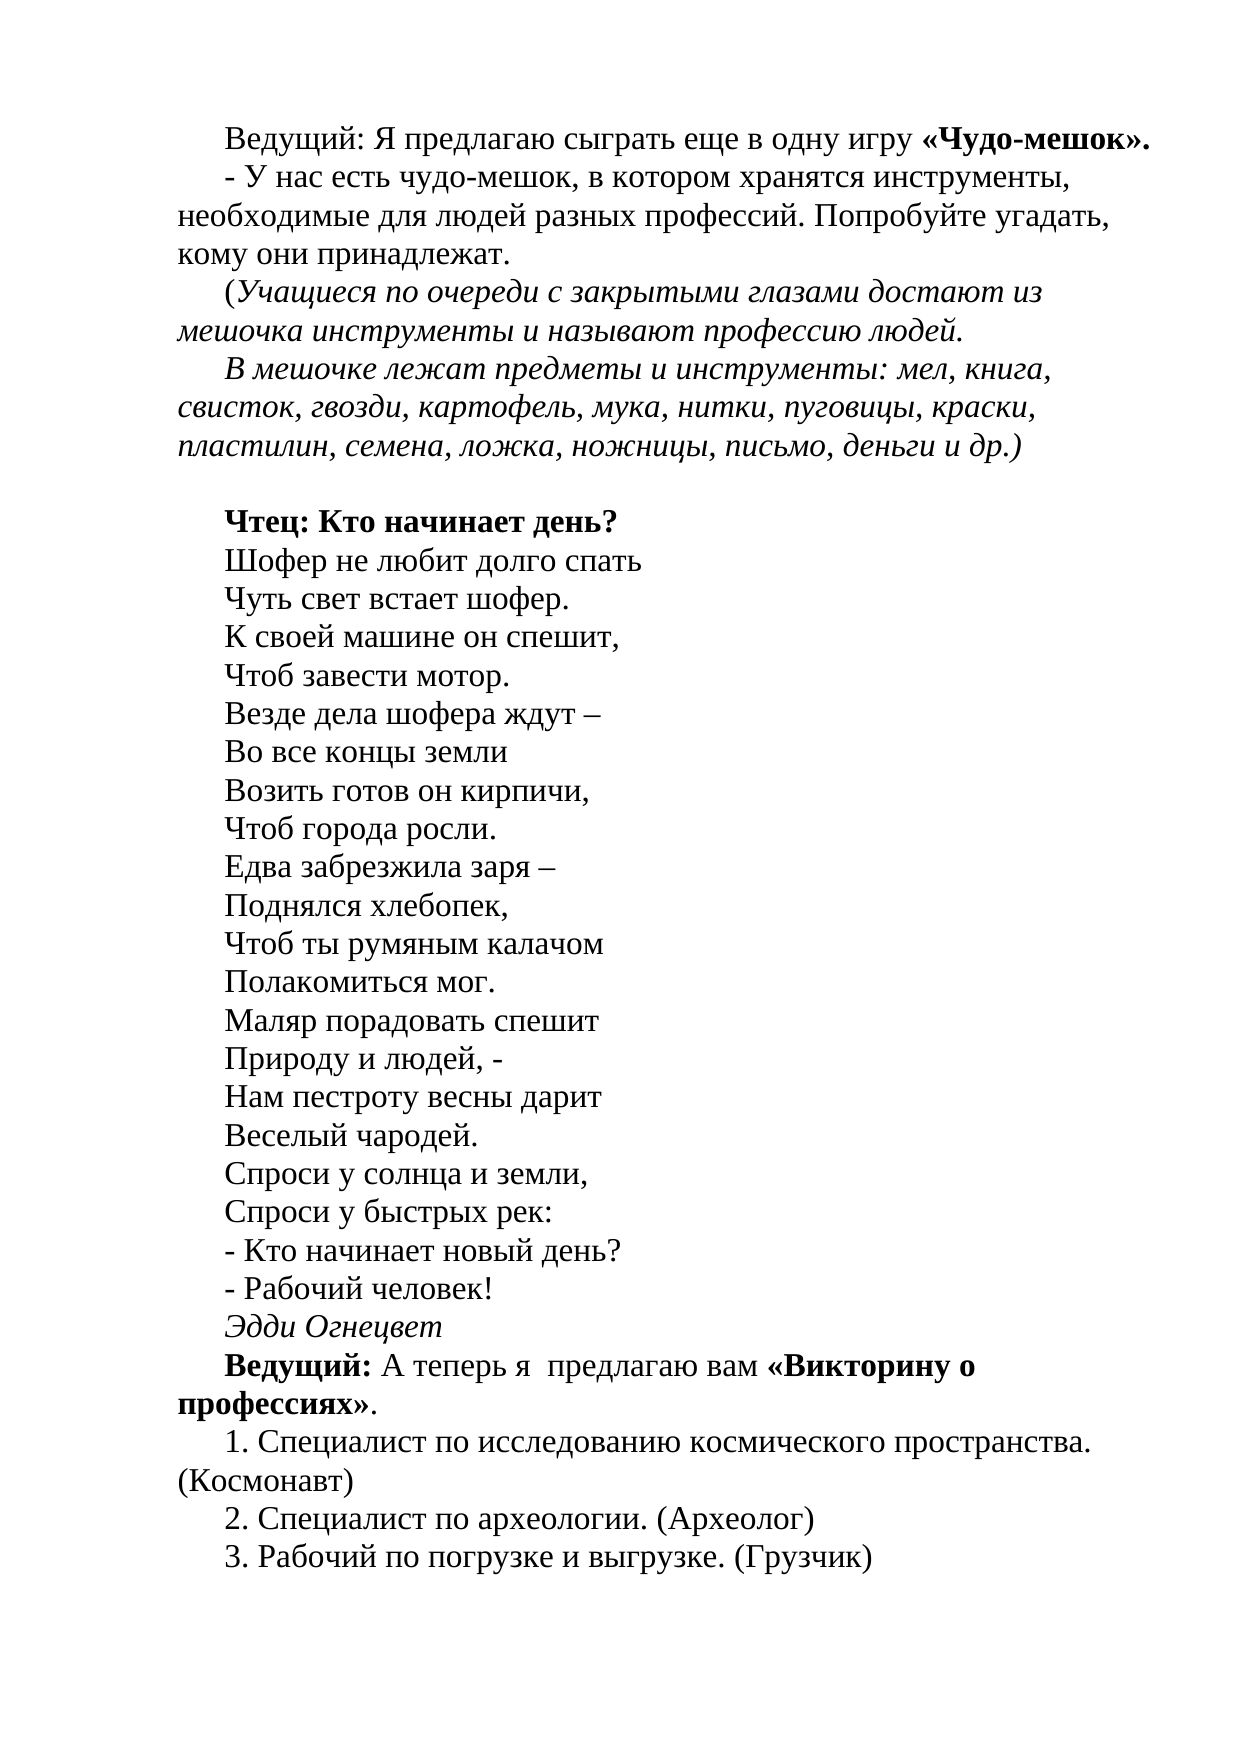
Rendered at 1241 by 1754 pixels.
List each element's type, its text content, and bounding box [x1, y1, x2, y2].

text Полакомиться мог. [177, 961, 1152, 1000]
text Шофер не любит долго спать [177, 540, 1152, 578]
text Едва забрезжила заря – [177, 846, 1152, 885]
text Спроси у быстрых рек: [177, 1191, 1152, 1230]
text - У нас есть чудо-мешок, в котором хранятся инструменты, необходимые для людей разных профессий. Попробуйте угадать, кому они принадлежат. [177, 156, 1152, 271]
text 2. Специалист по археологии. (Археолог) [177, 1498, 1152, 1536]
text Ведущий: А теперь я предлагаю вам «Викторину о профессиях». [177, 1345, 1152, 1421]
text Поднялся хлебопек, [177, 885, 1152, 923]
text Спроси у солнца и земли, [177, 1153, 1152, 1191]
text (Учащиеся по очереди с закрытыми глазами достают из мешочка инструменты и называют профессию людей. [177, 271, 1152, 348]
text Нам пестроту весны дарит [177, 1076, 1152, 1115]
text Чтец: Кто начинает день? [177, 501, 1152, 540]
text Маляр порадовать спешит [177, 1000, 1152, 1038]
text Чтоб города росли. [177, 808, 1152, 846]
text Ведущий: Я предлагаю сыграть еще в одну игру «Чудо-мешок». [177, 118, 1152, 156]
text Природу и людей, - [177, 1038, 1152, 1076]
text В мешочке лежат предметы и инструменты: мел, книга, свисток, гвозди, картофель, мука, нитки, пуговицы, краски, пластилин, семена, ложка, ножницы, письмо, деньги и др.) [177, 348, 1152, 463]
text 1. Специалист по исследованию космического пространства. (Космонавт) [177, 1421, 1152, 1498]
text Эдди Огнецвет [177, 1306, 1152, 1345]
text Чтоб ты румяным калачом [177, 923, 1152, 961]
text 3. Рабочий по погрузке и выгрузке. (Грузчик) [177, 1536, 1152, 1575]
text - Рабочий человек! [177, 1268, 1152, 1306]
text Чтоб завести мотор. [177, 655, 1152, 693]
text Во все концы земли [177, 731, 1152, 770]
text Чуть свет встает шофер. [177, 578, 1152, 616]
text Возить готов он кирпичи, [177, 770, 1152, 808]
text Веселый чародей. [177, 1115, 1152, 1153]
text Везде дела шофера ждут – [177, 693, 1152, 731]
text - Кто начинает новый день? [177, 1230, 1152, 1268]
text К своей машине он спешит, [177, 616, 1152, 655]
